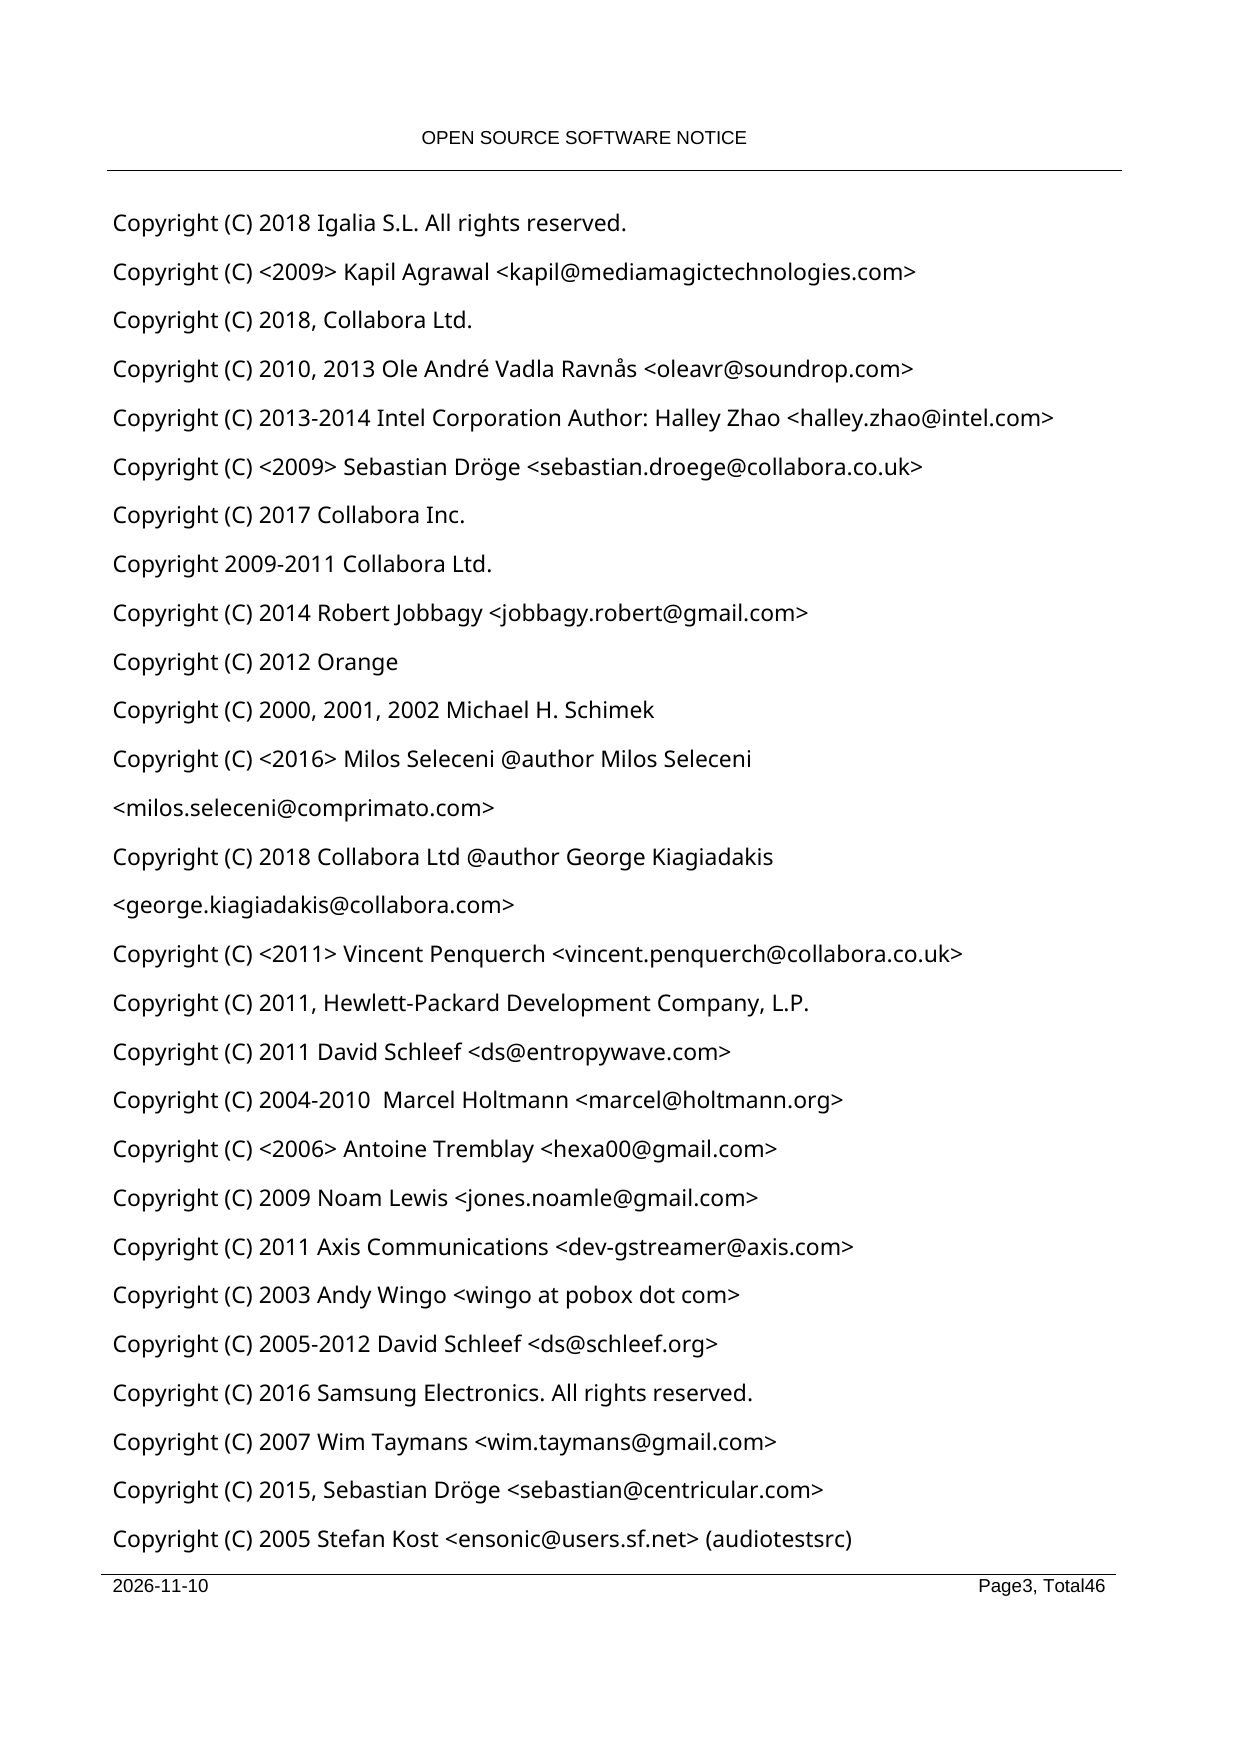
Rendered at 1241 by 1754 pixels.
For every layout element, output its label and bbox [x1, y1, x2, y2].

text [112, 206, 1128, 1555]
